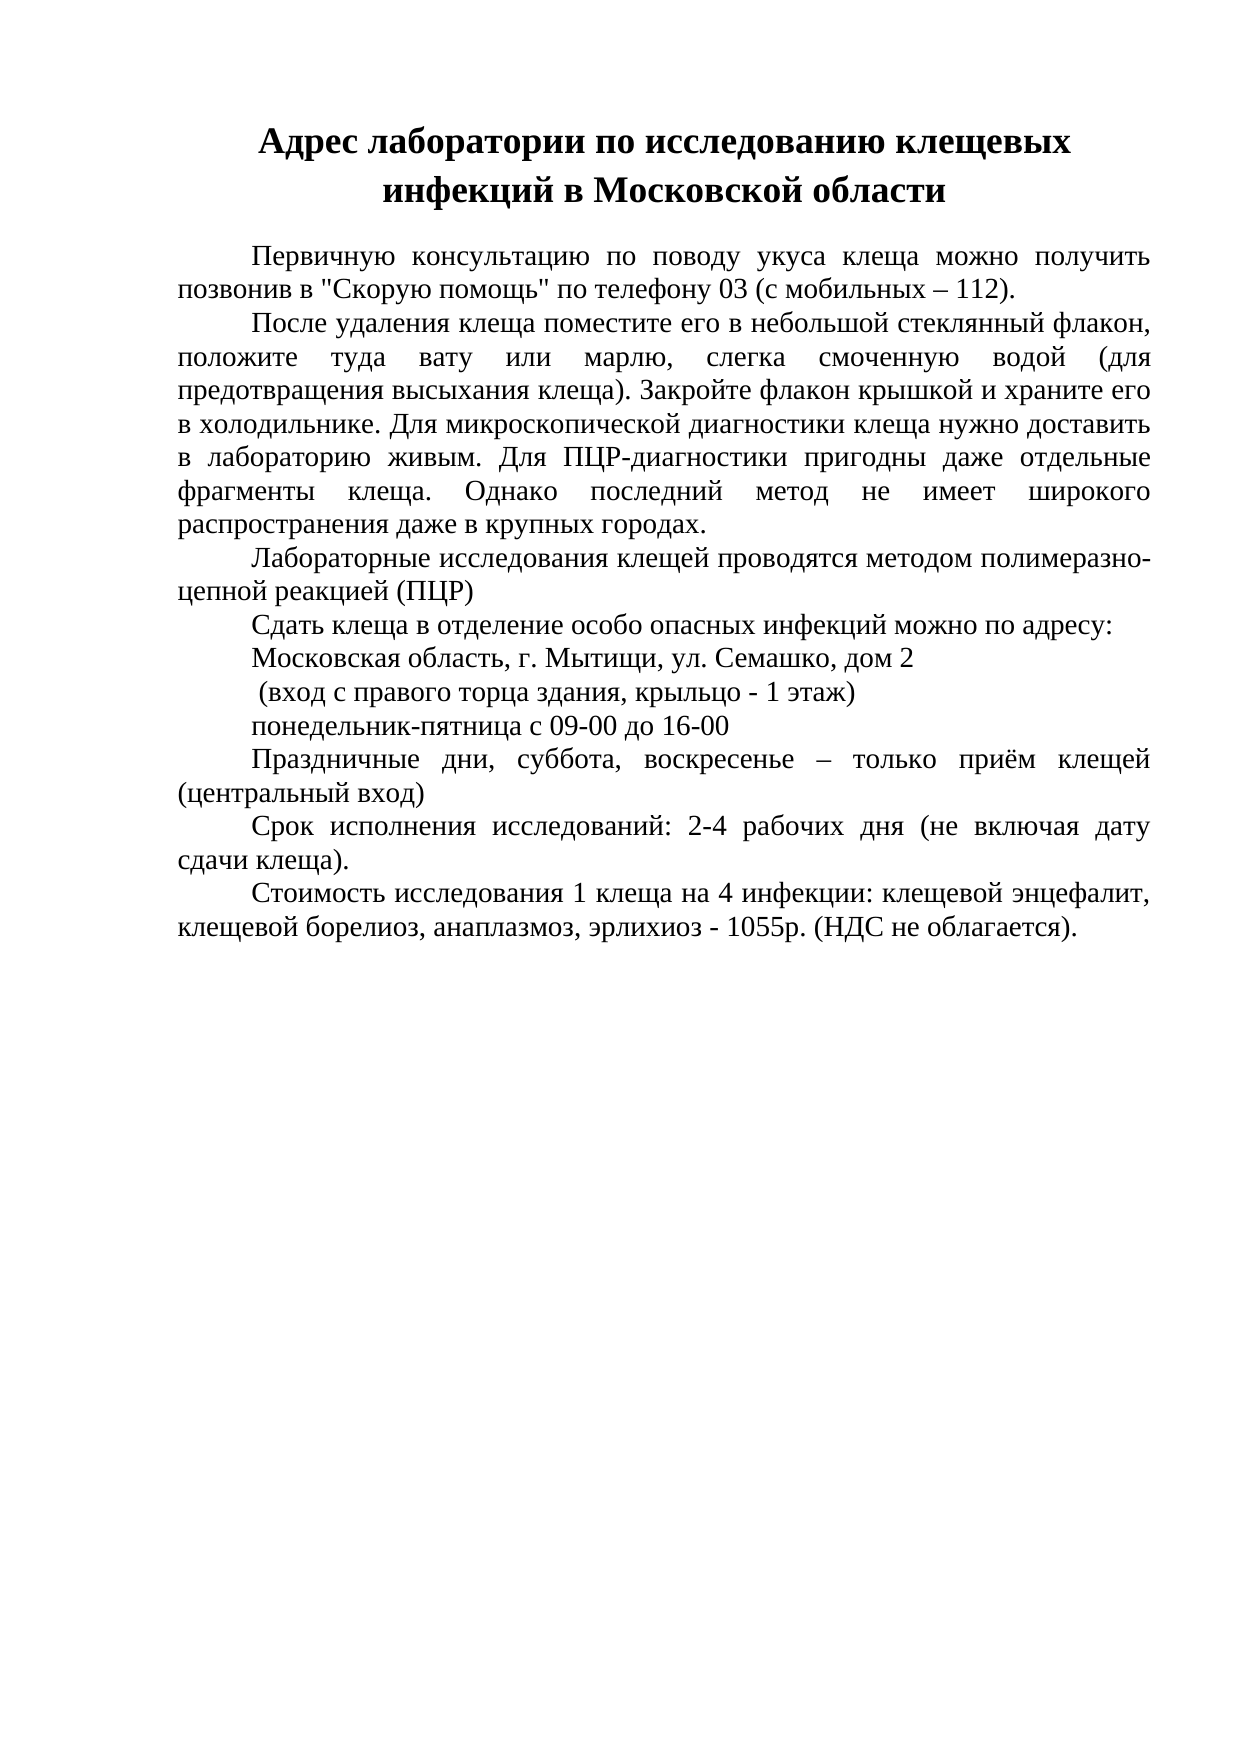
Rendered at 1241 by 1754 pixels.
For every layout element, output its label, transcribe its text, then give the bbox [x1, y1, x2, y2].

text понедельник-пятница с 09-00 до 16-00 [177, 708, 1152, 741]
text Московская область, г. Мытищи, ул. Семашко, дом 2 [177, 641, 1152, 674]
text (вход с правого торца здания, крыльцо - 1 этаж) [177, 674, 1152, 708]
text Первичную консультацию по поводу укуса клеща можно получить позвонив в "Скорую помощь" по телефону 03 (с мобильных – 112). [177, 238, 1152, 305]
text После удаления клеща поместите его в небольшой стеклянный флакон, положите туда вату или марлю, слегка смоченную водой (для предотвращения высыхания клеща). Закройте флакон крышкой и храните его в холодильнике. Для микроскопической диагностики клеща нужно доставить в лабораторию живым. Для ПЦР-диагностики пригодны даже отдельные фрагменты клеща. Однако последний метод не имеет широкого распространения даже в крупных городах. [177, 305, 1152, 540]
text Адрес лаборатории по исследованию клещевых инфекций в Московской области [177, 118, 1152, 211]
text Срок исполнения исследований: 2-4 рабочих дня (не включая дату сдачи клеща). [177, 808, 1152, 875]
text Праздничные дни, суббота, воскресенье – только приём клещей (центральный вход) [177, 741, 1152, 808]
text Сдать клеща в отделение особо опасных инфекций можно по адресу: [177, 607, 1152, 641]
text Стоимость исследования 1 клеща на 4 инфекции: клещевой энцефалит, клещевой борелиоз, анаплазмоз, эрлихиоз - 1055р. (НДС не облагается). [177, 875, 1152, 942]
text Лабораторные исследования клещей проводятся методом полимеразно-цепной реакцией (ПЦР) [177, 540, 1152, 607]
